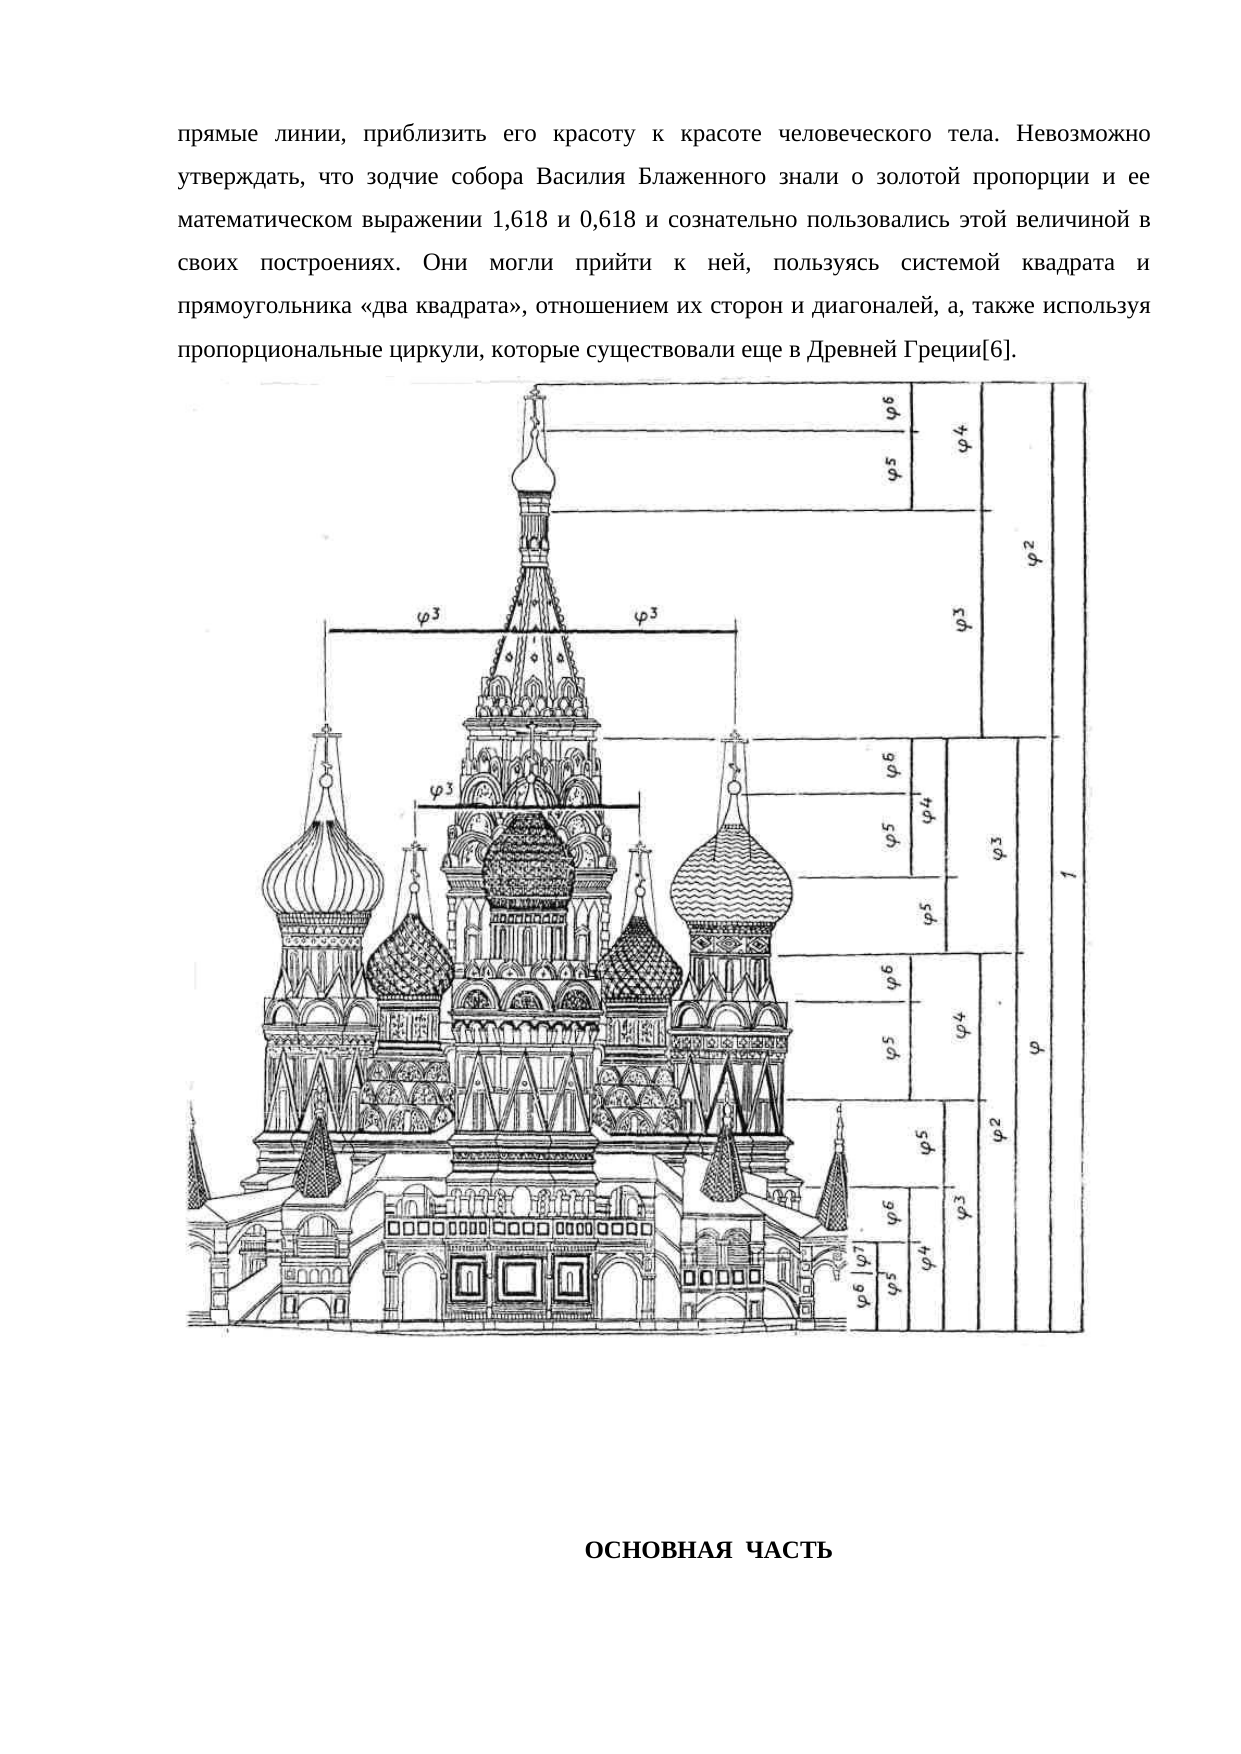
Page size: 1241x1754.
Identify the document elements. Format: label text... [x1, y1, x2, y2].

picture [177, 376, 1099, 1349]
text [177, 118, 1152, 1348]
text ОСНОВНАЯ ЧАСТЬ [177, 1535, 1152, 1563]
